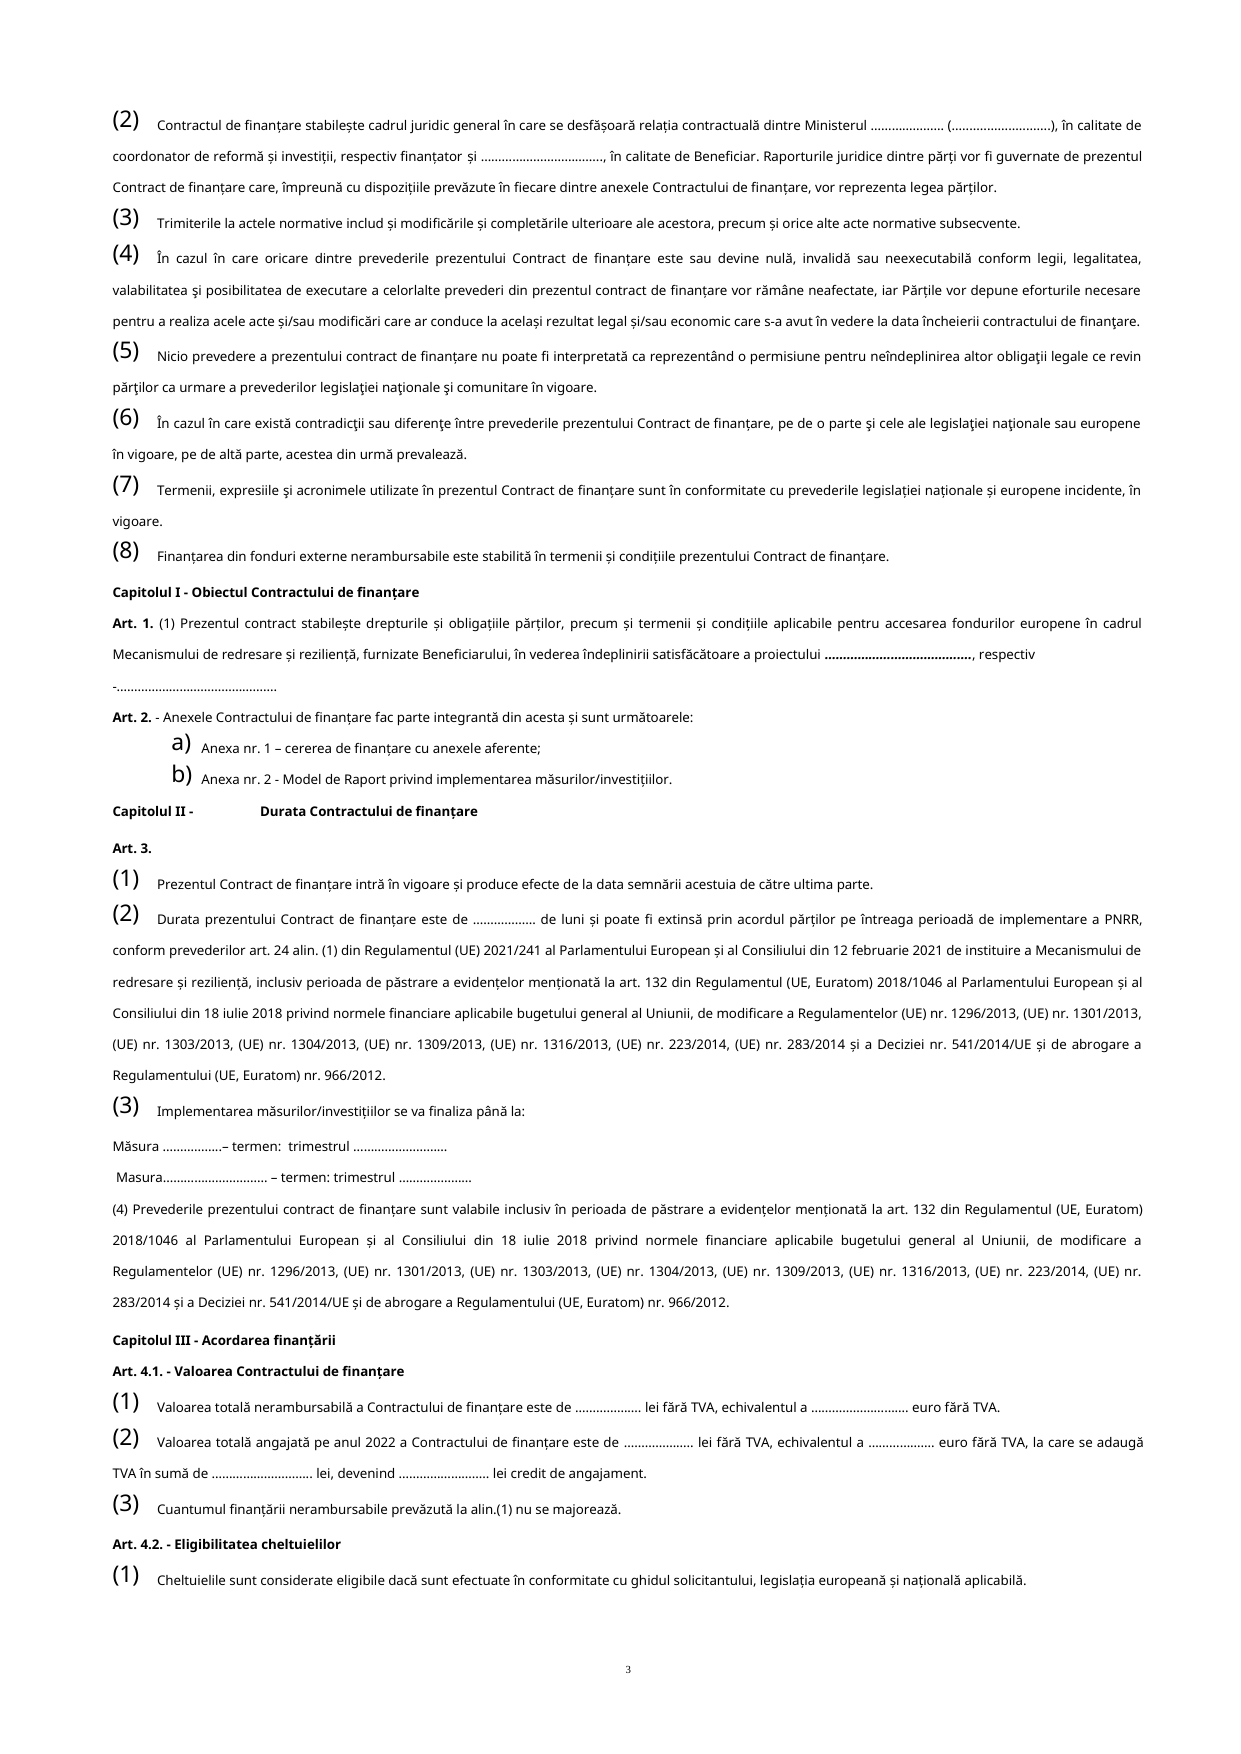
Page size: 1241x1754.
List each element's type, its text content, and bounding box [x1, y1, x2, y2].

list Anexa nr. 2 - Model de Raport privind implementarea măsurilor/investițiilor. [171, 757, 1144, 789]
list Trimiterile la actele normative includ și modificările și completările ulterioare ale acestora, precum și orice alte acte normative subsecvente. [112, 201, 1144, 232]
list Implementarea măsurilor/investițiilor se va finaliza până la: [112, 1089, 1144, 1120]
list Prezentul Contract de finanțare intră în vigoare și produce efecte de la data semnării acestuia de către ultima parte. [112, 862, 1144, 893]
text Capitolul III - Acordarea finanțării [112, 1318, 1144, 1349]
list Nicio prevedere a prezentului contract de finanțare nu poate fi interpretată ca reprezentând o permisiune pentru neîndeplinirea altor obligaţii legale ce revin părţilor ca urmare a prevederilor legislaţiei naţionale şi comunitare în vigoare. [112, 334, 1144, 397]
list Contractul de finanțare stabilește cadrul juridic general în care se desfășoară relația contractuală dintre Ministerul ………………… (............................), în calitate de coordonator de reformă și investiții, respectiv finanțator și …………………………….., în calitate de Beneficiar. Raporturile juridice dintre părți vor fi guvernate de prezentul Contract de finanțare care, împreună cu dispozițiile prevăzute în fiecare dintre anexele Contractului de finanțare, vor reprezenta legea părților. [112, 103, 1144, 197]
list Termenii, expresiile şi acronimele utilizate în prezentul Contract de finanțare sunt în conformitate cu prevederile legislației naționale și europene incidente, în vigoare. [112, 468, 1144, 530]
list Cuantumul finanțării nerambursabile prevăzută la alin.(1) nu se majorează. [112, 1487, 1144, 1518]
list Valoarea totală angajată pe anul 2022 a Contractului de finanțare este de ……………….. lei fără TVA, echivalentul a ………………. euro fără TVA, la care se adaugă TVA în sumă de ……………………….. lei, devenind …………………….. lei credit de angajament. [112, 1421, 1144, 1483]
text Art. 3. [112, 827, 1144, 858]
text Măsura ……………..– termen: trimestrul ……………………… [112, 1124, 1144, 1156]
list În cazul în care există contradicţii sau diferenţe între prevederile prezentului Contract de finanțare, pe de o parte şi cele ale legislaţiei naţionale sau europene în vigoare, pe de altă parte, acestea din urmă prevalează. [112, 401, 1144, 463]
text Art. 2. - Anexele Contractului de finanțare fac parte integrantă din acesta și sunt următoarele: [112, 695, 1144, 726]
text Art. 1. (1) Prezentul contract stabilește drepturile și obligațiile părților, precum și termenii și condițiile aplicabile pentru accesarea fondurilor europene în cadrul Mecanismului de redresare și reziliență, furnizate Beneficiarului, în vederea îndeplinirii satisfăcătoare a proiectului …………………………………., respectiv [112, 601, 1144, 664]
list Finanțarea din fonduri externe nerambursabile este stabilită în termenii și condițiile prezentului Contract de finanțare. [112, 534, 1144, 566]
text Masura………………………… – termen: trimestrul ………………… [112, 1156, 1144, 1187]
list Durata prezentului Contract de finanțare este de ……………… de luni și poate fi extinsă prin acordul părților pe întreaga perioadă de implementare a PNRR, conform prevederilor art. 24 alin. (1) din Regulamentul (UE) 2021/241 al Parlamentului European și al Consiliului din 12 februarie 2021 de instituire a Mecanismului de redresare și reziliență, inclusiv perioada de păstrare a evidențelor menționată la art. 132 din Regulamentul (UE, Euratom) 2018/1046 al Parlamentului European și al Consiliului din 18 iulie 2018 privind normele financiare aplicabile bugetului general al Uniunii, de modificare a Regulamentelor (UE) nr. 1296/2013, (UE) nr. 1301/2013, (UE) nr. 1303/2013, (UE) nr. 1304/2013, (UE) nr. 1309/2013, (UE) nr. 1316/2013, (UE) nr. 223/2014, (UE) nr. 283/2014 și a Deciziei nr. 541/2014/UE și de abrogare a Regulamentului (UE, Euratom) nr. 966/2012. [112, 897, 1144, 1085]
text -………………………………………. [112, 664, 1144, 695]
list În cazul în care oricare dintre prevederile prezentului Contract de finanțare este sau devine nulă, invalidă sau neexecutabilă conform legii, legalitatea, valabilitatea şi posibilitatea de executare a celorlalte prevederi din prezentul contract de finanțare vor rămâne neafectate, iar Părțile vor depune eforturile necesare pentru a realiza acele acte și/sau modificări care ar conduce la același rezultat legal și/sau economic care s-a avut în vedere la data încheierii contractului de finanţare. [112, 236, 1144, 330]
list Cheltuielile sunt considerate eligibile dacă sunt efectuate în conformitate cu ghidul solicitantului, legislația europeană și națională aplicabilă. [112, 1558, 1144, 1589]
list Valoarea totală nerambursabilă a Contractului de finanțare este de ………………. lei fără TVA, echivalentul a ………………………. euro fără TVA. [112, 1385, 1144, 1416]
text (4) Prevederile prezentului contract de finanțare sunt valabile inclusiv în perioada de păstrare a evidențelor menționată la art. 132 din Regulamentul (UE, Euratom) 2018/1046 al Parlamentului European și al Consiliului din 18 iulie 2018 privind normele financiare aplicabile bugetului general al Uniunii, de modificare a Regulamentelor (UE) nr. 1296/2013, (UE) nr. 1301/2013, (UE) nr. 1303/2013, (UE) nr. 1304/2013, (UE) nr. 1309/2013, (UE) nr. 1316/2013, (UE) nr. 223/2014, (UE) nr. 283/2014 și a Deciziei nr. 541/2014/UE și de abrogare a Regulamentului (UE, Euratom) nr. 966/2012. [112, 1187, 1144, 1312]
text Art. 4.2. - Eligibilitatea cheltuielilor [112, 1523, 1144, 1554]
